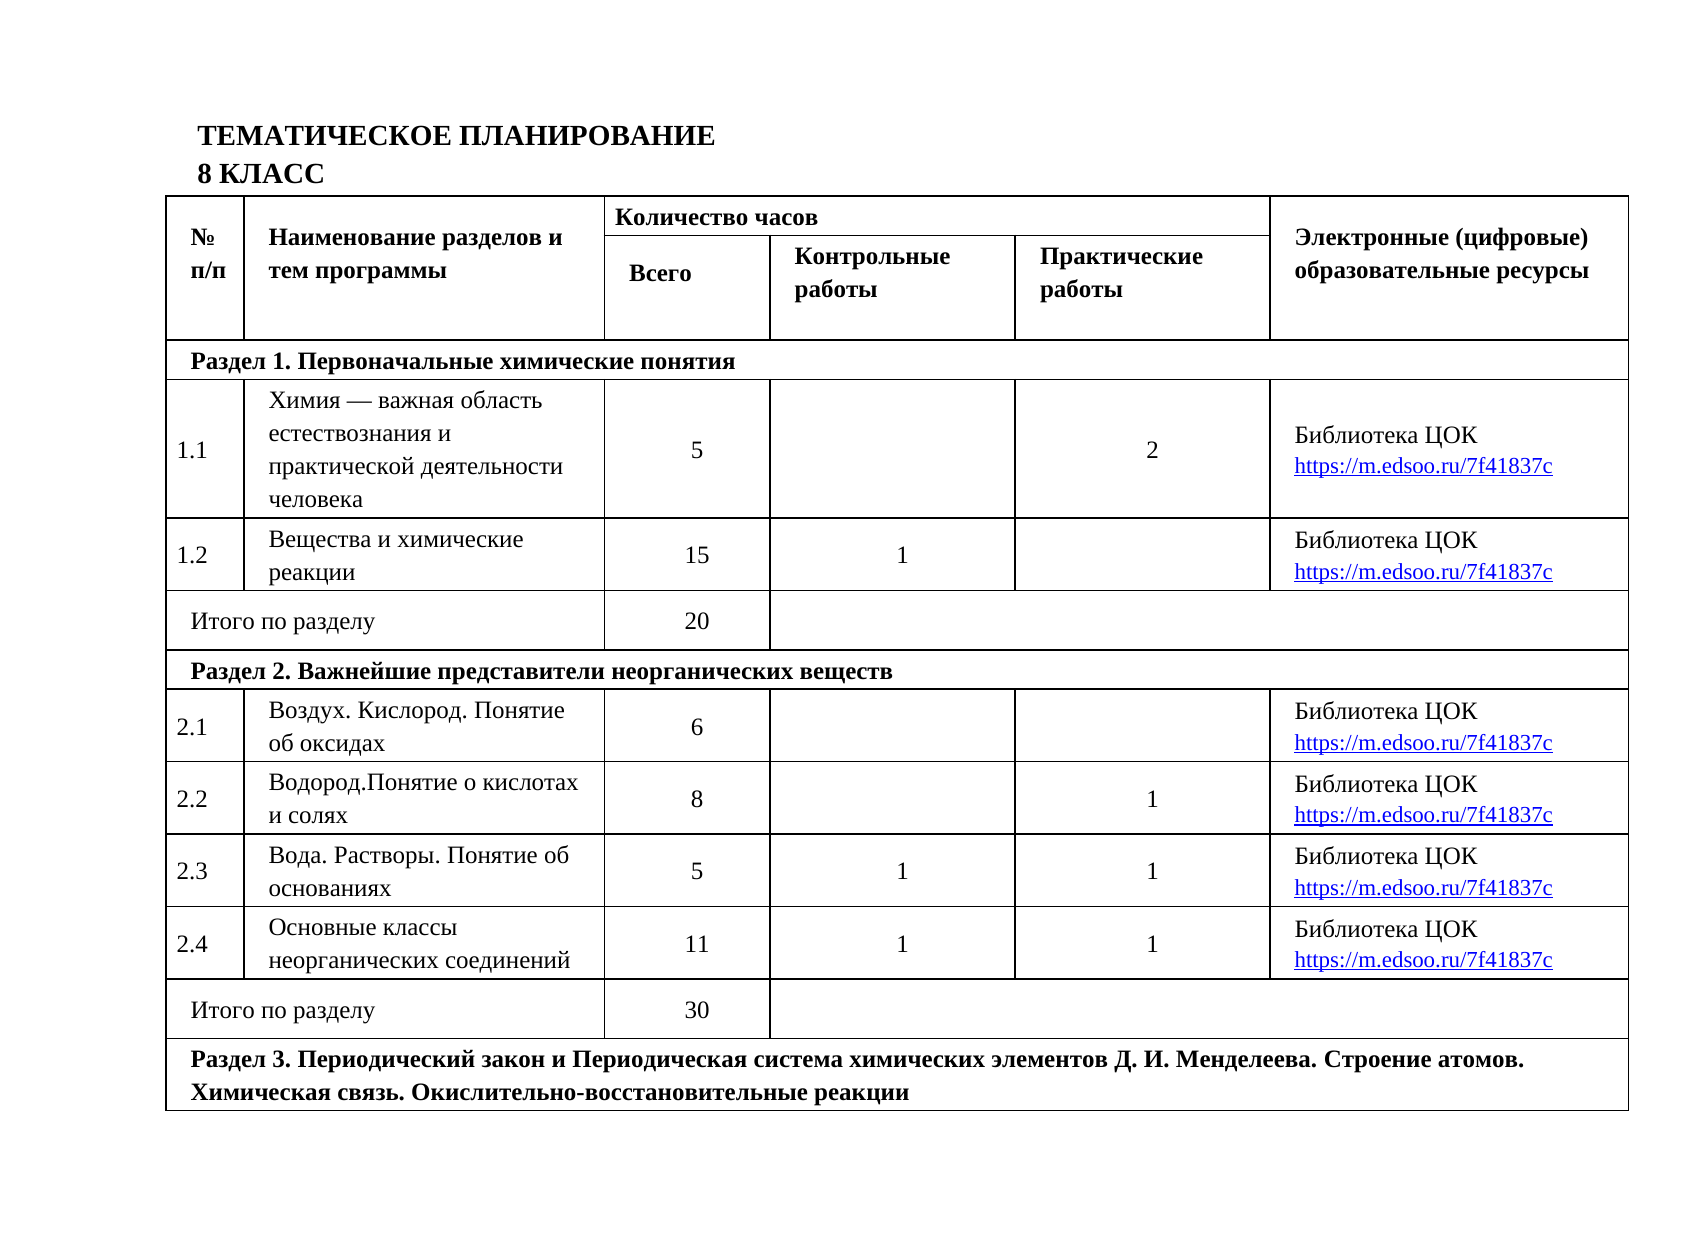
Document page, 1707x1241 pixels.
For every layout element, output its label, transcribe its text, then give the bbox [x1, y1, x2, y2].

table_cell [771, 980, 1628, 1037]
table_cell [771, 690, 1014, 761]
text 8 КЛАСС [190, 157, 1618, 190]
table_cell 2.1 [167, 690, 243, 761]
table_cell [771, 380, 1014, 517]
table_cell Воздух. Кислород. Понятие об оксидах [245, 690, 604, 761]
table_cell [771, 591, 1628, 649]
table_cell 2.2 [167, 762, 243, 833]
table_cell 20 [605, 591, 769, 649]
table_cell Всего [605, 236, 769, 339]
table_header № п/п [167, 197, 243, 339]
table_cell 15 [605, 519, 769, 589]
table_header Электронные (цифровые) образовательные ресурсы [1271, 197, 1628, 339]
table_cell 1 [1016, 762, 1269, 833]
table_cell Итого по разделу [167, 591, 604, 649]
text ТЕМАТИЧЕСКОЕ ПЛАНИРОВАНИЕ [190, 118, 1618, 152]
table_cell Практические работы [1016, 236, 1269, 339]
table_cell 2.4 [167, 907, 243, 978]
table_cell [1016, 690, 1269, 761]
table_cell Библиотека ЦОК https://m.edsoo.ru/7f41837c [1271, 519, 1628, 589]
table_cell Раздел 3. Периодический закон и Периодическая система химических элементов Д. И. Менделеева. Строение атомов. Химическая связь. Окислительно-восстановительные реакции [167, 1039, 1628, 1110]
table_cell Раздел 1. Первоначальные химические понятия [167, 341, 1628, 379]
table_cell Библиотека ЦОК https://m.edsoo.ru/7f41837c [1271, 762, 1628, 833]
table_cell 6 [605, 690, 769, 761]
table_cell [1016, 519, 1269, 589]
table_cell Химия — важная область естествознания и практической деятельности человека [245, 380, 604, 517]
table_cell Библиотека ЦОК https://m.edsoo.ru/7f41837c [1271, 907, 1628, 978]
table_cell 11 [605, 907, 769, 978]
table_cell Библиотека ЦОК https://m.edsoo.ru/7f41837c [1271, 690, 1628, 761]
table_cell 1 [771, 519, 1014, 589]
table_cell 1 [771, 907, 1014, 978]
table_cell 1 [1016, 907, 1269, 978]
table_cell Раздел 2. Важнейшие представители неорганических веществ [167, 651, 1628, 688]
table_cell 2.3 [167, 835, 243, 906]
table_cell Основные классы неорганических соединений [245, 907, 604, 978]
table_cell Библиотека ЦОК https://m.edsoo.ru/7f41837c [1271, 380, 1628, 517]
table_cell Водород.Понятие о кислотах и солях [245, 762, 604, 833]
table_cell Библиотека ЦОК https://m.edsoo.ru/7f41837c [1271, 835, 1628, 906]
table_cell 1.1 [167, 380, 243, 517]
table_cell 1 [771, 835, 1014, 906]
table_cell 5 [605, 835, 769, 906]
table_cell 2 [1016, 380, 1269, 517]
table_cell 5 [605, 380, 769, 517]
table_cell 1.2 [167, 519, 243, 589]
table_cell Вода. Растворы. Понятие об основаниях [245, 835, 604, 906]
table_cell Контрольные работы [771, 236, 1014, 339]
table_cell Итого по разделу [167, 980, 604, 1037]
table_cell 30 [605, 980, 769, 1037]
table_cell 1 [1016, 835, 1269, 906]
table_cell [771, 762, 1014, 833]
table_header Наименование разделов и тем программы [245, 197, 604, 339]
table_cell Вещества и химические реакции [245, 519, 604, 589]
table_header Количество часов [605, 197, 1269, 234]
table_cell 8 [605, 762, 769, 833]
